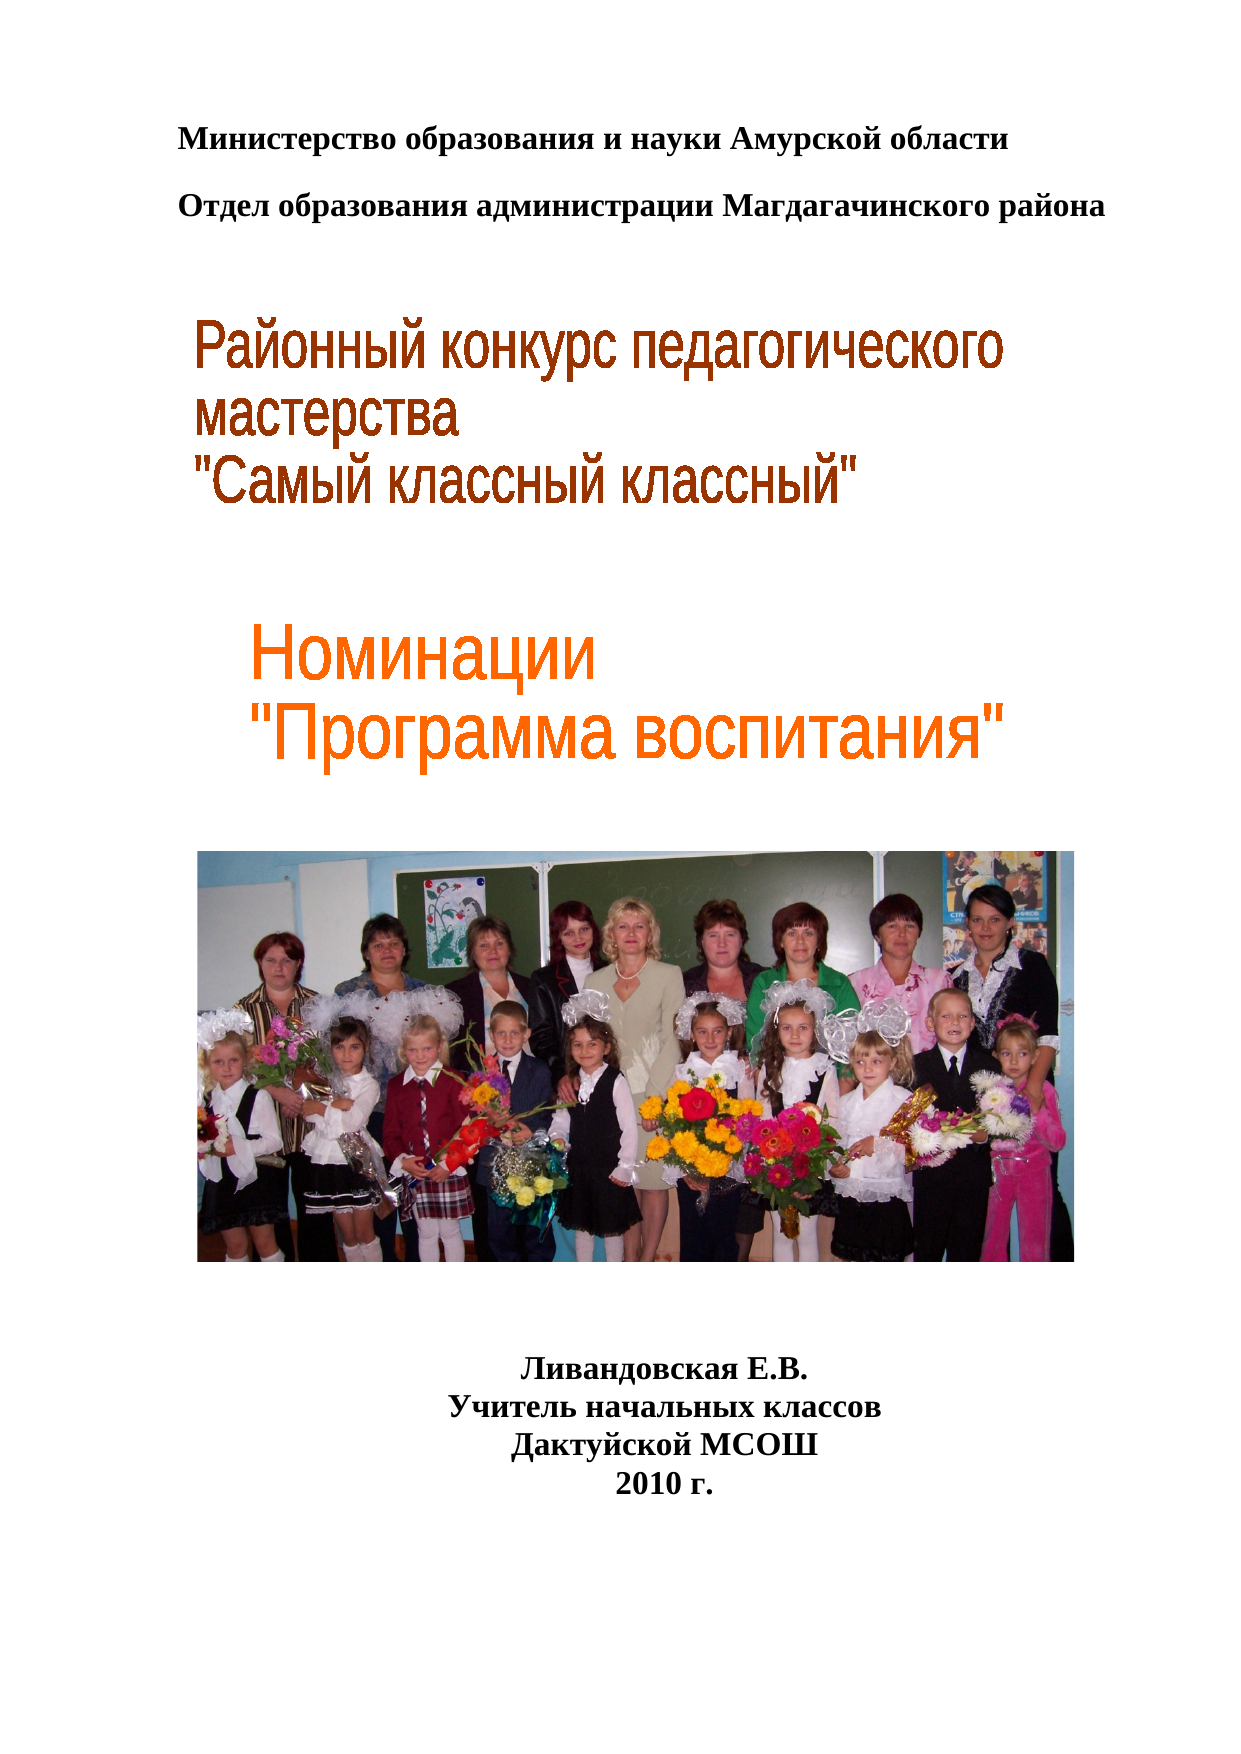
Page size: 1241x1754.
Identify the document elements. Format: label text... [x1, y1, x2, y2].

text Учитель начальных классов [177, 1386, 1152, 1424]
text Ливандовская Е.В. [177, 1348, 1152, 1386]
text Отдел образования администрации Магдагачинского района [177, 186, 1152, 224]
text 2010 г. [177, 1463, 1152, 1501]
picture [196, 851, 1074, 1264]
text Дактуйской МСОШ [177, 1424, 1152, 1463]
text Министерство образования и науки Амурской области [177, 118, 1152, 156]
